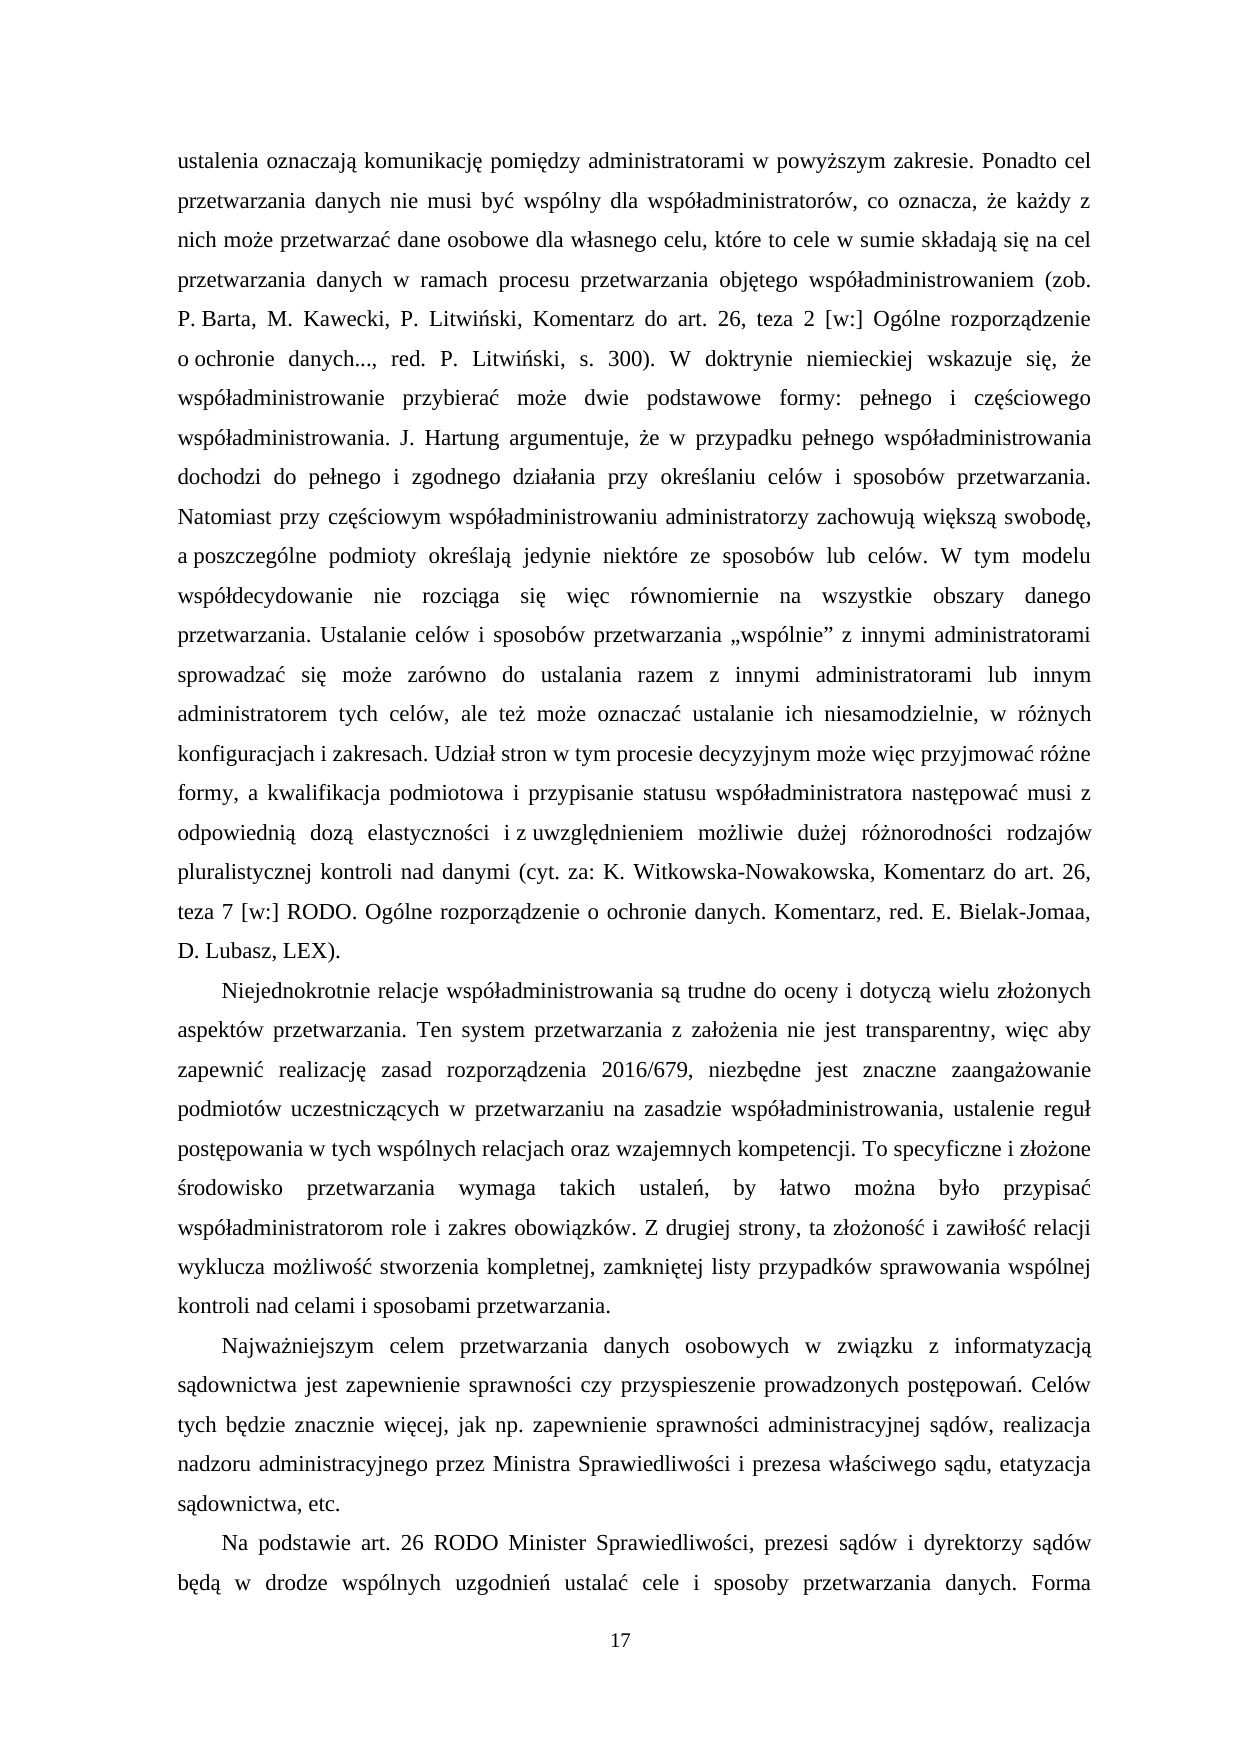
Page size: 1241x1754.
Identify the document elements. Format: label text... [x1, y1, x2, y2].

text Niejednokrotnie relacje współadministrowania są trudne do oceny i dotyczą wielu złożonych aspektów przetwarzania. Ten system przetwarzania z założenia nie jest transparentny, więc aby zapewnić realizację zasad rozporządzenia 2016/679, niezbędne jest znaczne zaangażowanie podmiotów uczestniczących w przetwarzaniu na zasadzie współadministrowania, ustalenie reguł postępowania w tych wspólnych relacjach oraz wzajemnych kompetencji. To specyficzne i złożone środowisko przetwarzania wymaga takich ustaleń, by łatwo można było przypisać współadministratorom role i zakres obowiązków. Z drugiej strony, ta złożoność i zawiłość relacji wyklucza możliwość stworzenia kompletnej, zamkniętej listy przypadków sprawowania wspólnej kontroli nad celami i sposobami przetwarzania. [177, 977, 1093, 1319]
text Najważniejszym celem przetwarzania danych osobowych w związku z informatyzacją sądownictwa jest zapewnienie sprawności czy przyspieszenie prowadzonych postępowań. Celów tych będzie znacznie więcej, jak np. zapewnienie sprawności administracyjnej sądów, realizacja nadzoru administracyjnego przez Ministra Sprawiedliwości i prezesa właściwego sądu, etatyzacja sądownictwa, etc. [177, 1332, 1093, 1516]
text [177, 1529, 1093, 1595]
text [177, 148, 1093, 963]
